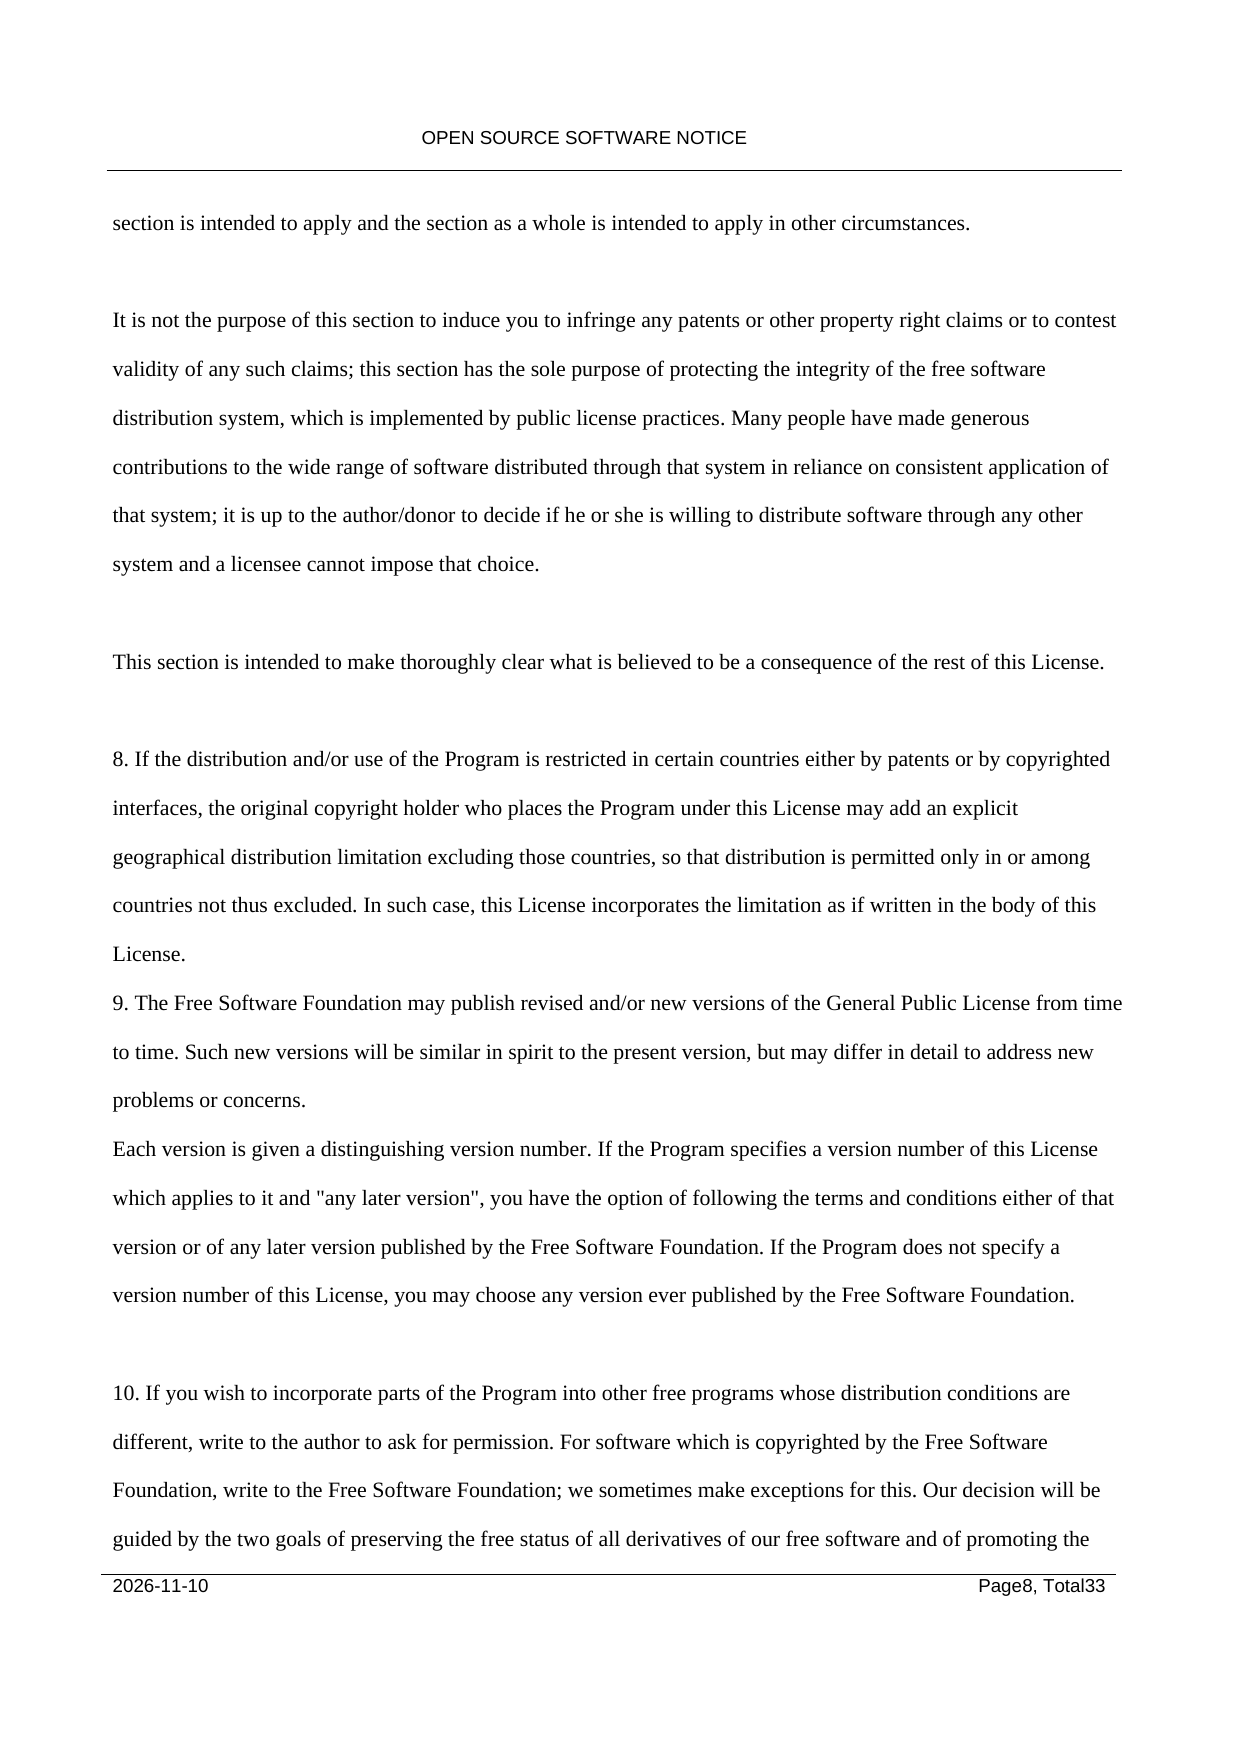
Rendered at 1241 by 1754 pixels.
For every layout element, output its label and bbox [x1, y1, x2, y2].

text [112, 206, 1128, 1555]
